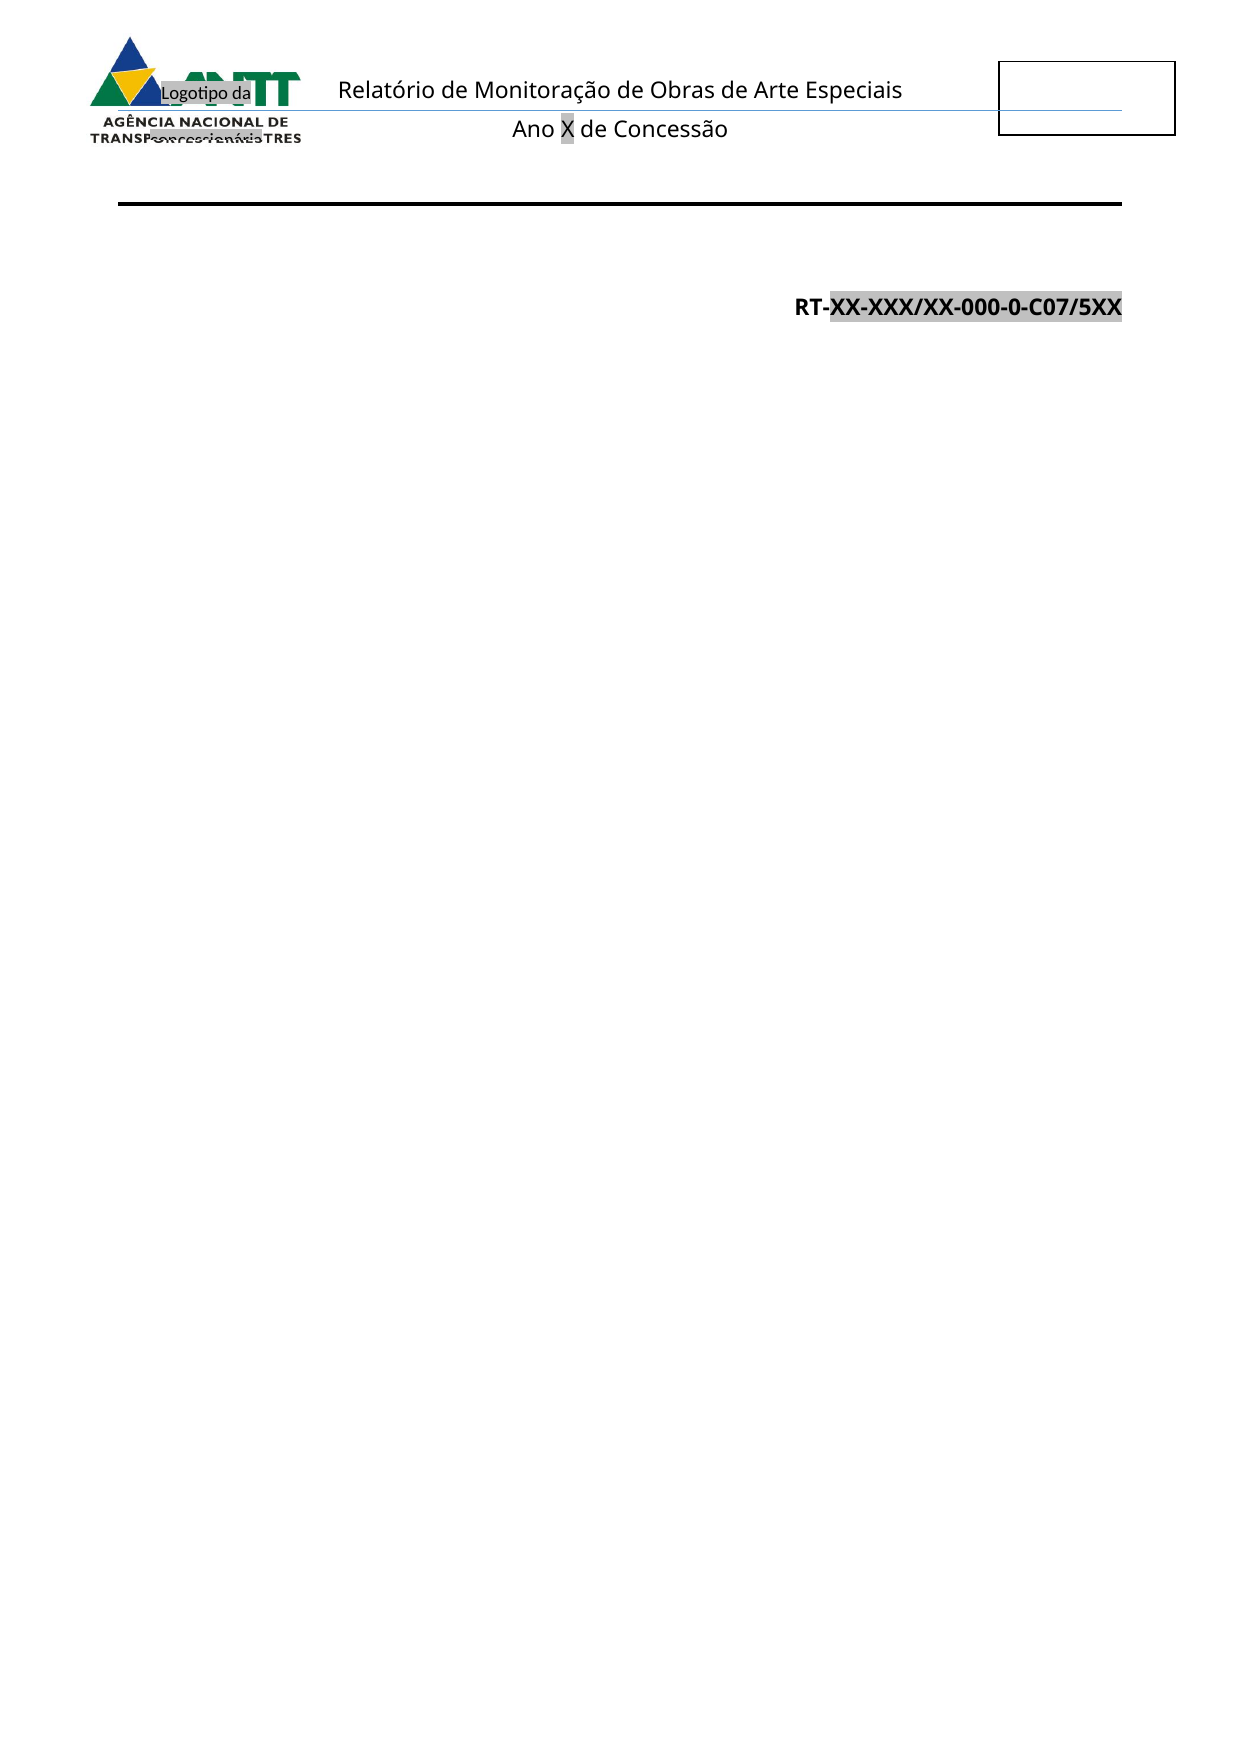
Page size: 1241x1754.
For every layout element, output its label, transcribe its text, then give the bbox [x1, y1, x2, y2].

text RT-XX-XXX/XX-000-0-C07/5XX [118, 291, 830, 322]
picture [86, 33, 305, 148]
